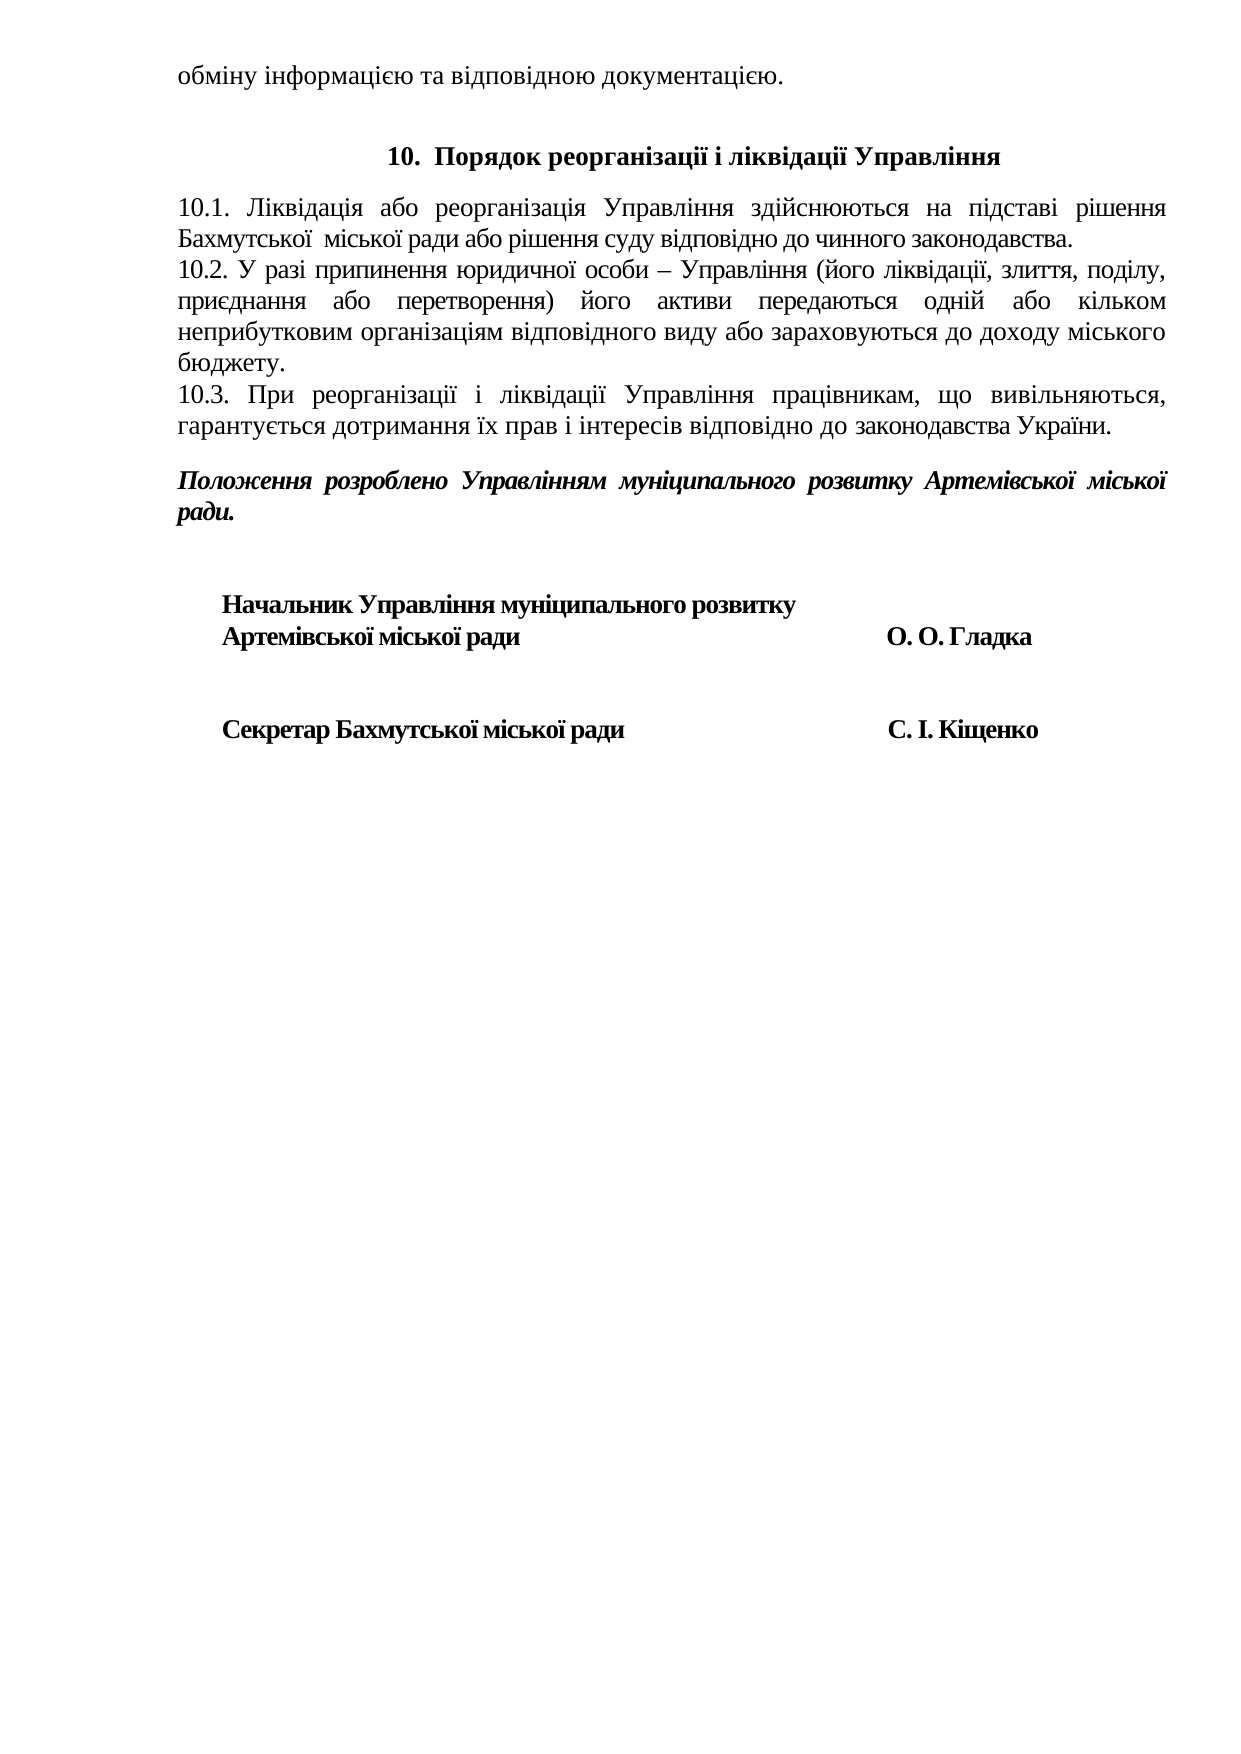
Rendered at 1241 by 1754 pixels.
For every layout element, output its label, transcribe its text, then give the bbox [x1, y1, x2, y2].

text Положення розроблено Управлінням муніципального розвитку Артемівської міської ради. [177, 464, 1166, 526]
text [177, 59, 1166, 90]
text Секретар Бахмутської міської ради С. І. Кіщенко [177, 713, 1166, 744]
text Артемівської міської ради О. О. Гладка [177, 620, 1166, 651]
text 10. Порядок реорганізації і ліквідації Управління [177, 141, 1166, 172]
text Начальник Управління муніципального розвитку [177, 589, 1166, 620]
text 10.2. У разі припинення юридичної особи – Управління (його ліквідації, злиття, поділу, приєднання або перетворення) його активи передаються одній або кільком неприбутковим організаціям відповідного виду або зараховуються до доходу міського бюджету. [177, 253, 1166, 378]
text 10.1. Ліквідація або реорганізація Управління здійснюються на підставі рішення Бахмутської міської ради або рішення суду відповідно до чинного законодавства. [177, 191, 1166, 253]
text 10.3. При реорганізації і ліквідації Управління працівникам, що вивільняються, гарантується дотримання їх прав і інтересів відповідно до законодавства України. [177, 378, 1166, 440]
